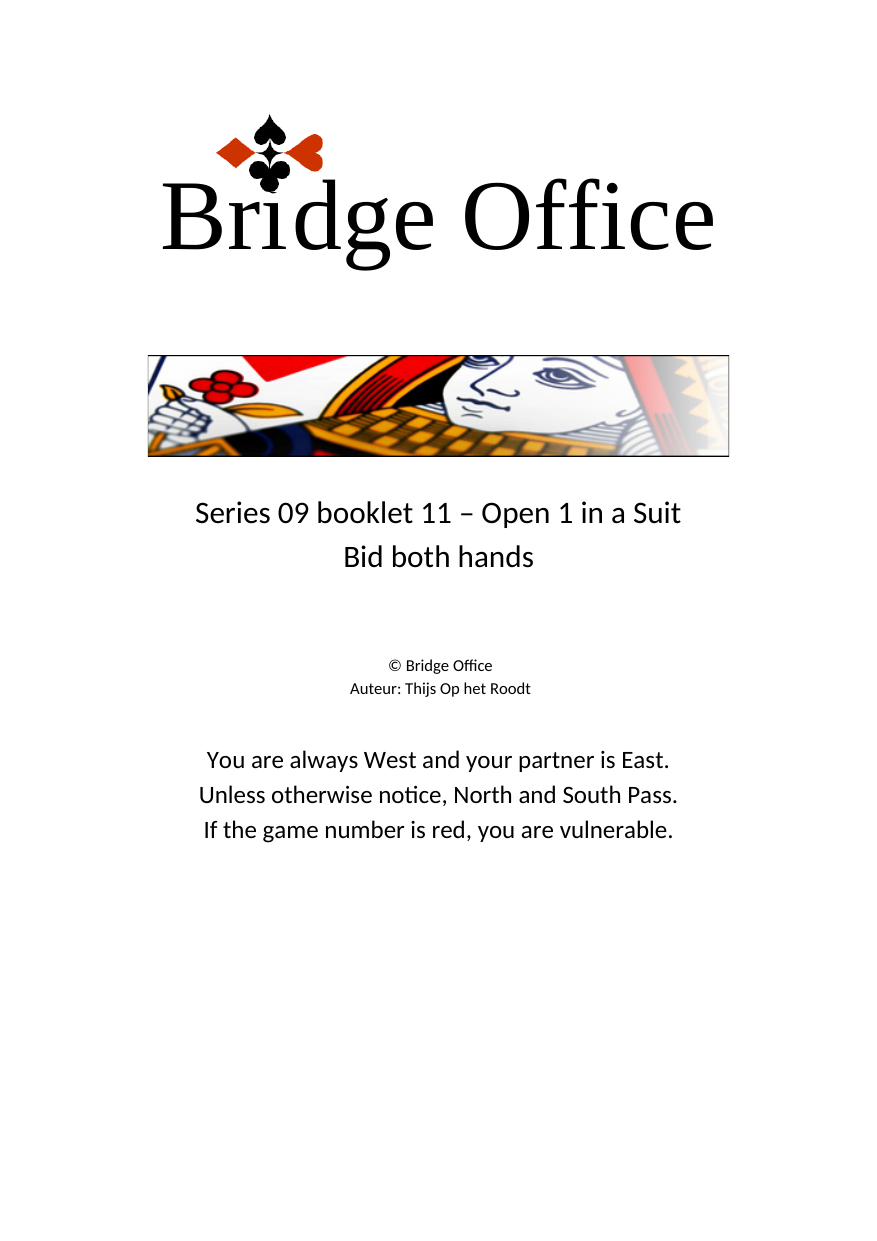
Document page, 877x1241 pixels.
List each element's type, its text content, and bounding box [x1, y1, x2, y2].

text Bid both hands [148, 537, 729, 575]
picture [147, 355, 730, 457]
text If the game number is red, you are vulnerable. [148, 814, 729, 845]
text Auteur: Thijs Op het Roodt You are always West and your partner is East. [148, 678, 729, 775]
text Unless otherwise notice, North and South Pass. [148, 779, 729, 810]
picture [215, 113, 323, 192]
text Series 09 booklet 11 – Open 1 in a Suit [148, 493, 729, 531]
text © Bridge Office [148, 655, 729, 676]
